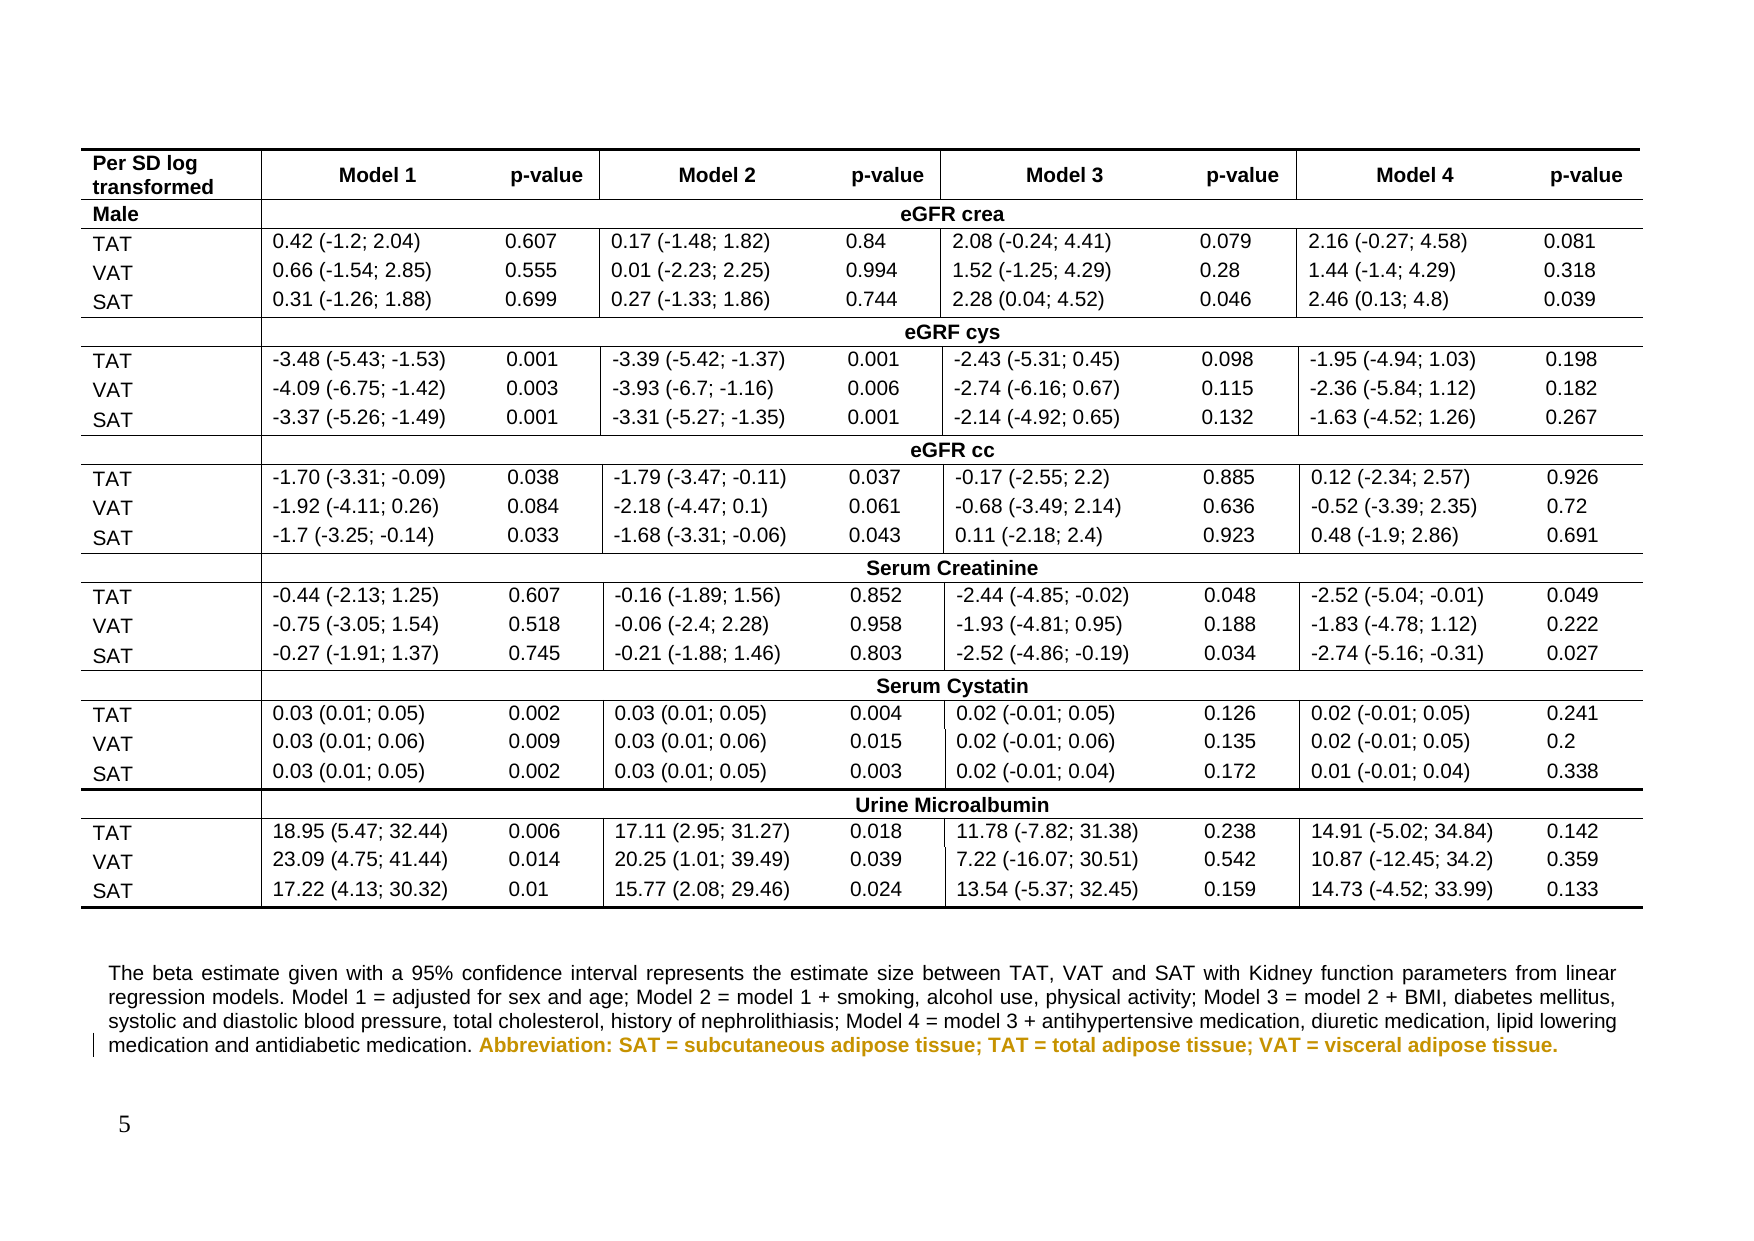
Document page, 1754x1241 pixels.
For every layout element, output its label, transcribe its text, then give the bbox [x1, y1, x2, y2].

table_cell 0.48 (-1.9; 2.86) [1300, 523, 1535, 552]
table_cell 0.001 [495, 347, 600, 376]
table_cell eGFR cc [262, 436, 1643, 464]
table_cell -2.74 (-6.16; 0.67) [943, 376, 1190, 405]
table_cell -3.31 (-5.27; -1.35) [601, 405, 836, 434]
table_cell 15.77 (2.08; 29.46) [604, 877, 839, 906]
table_cell 2.16 (-0.27; 4.58) [1297, 229, 1532, 258]
table_cell -1.79 (-3.47; -0.11) [603, 465, 837, 493]
table_cell 0.885 [1192, 465, 1299, 493]
table_cell 0.02 (-0.01; 0.06) [946, 729, 1193, 759]
table_cell VAT [81, 258, 261, 287]
table_cell -1.68 (-3.31; -0.06) [603, 523, 837, 552]
table_cell 0.159 [1193, 877, 1299, 906]
table_cell 0.043 [838, 523, 943, 552]
table_cell -0.06 (-2.4; 2.28) [604, 611, 839, 641]
table_cell 0.014 [497, 847, 603, 877]
table_cell 0.015 [839, 729, 945, 759]
table_cell TAT [81, 465, 261, 493]
table_cell 0.84 [834, 229, 940, 258]
table_cell 0.038 [496, 465, 602, 493]
table_cell 0.744 [834, 287, 940, 317]
table_cell TAT [81, 583, 261, 611]
table_cell 0.359 [1535, 847, 1643, 877]
table_cell 0.607 [494, 229, 599, 258]
table_cell 0.03 (0.01; 0.06) [262, 729, 497, 759]
table_cell 0.241 [1535, 701, 1643, 729]
table_cell 0.081 [1533, 229, 1640, 258]
table_cell VAT [81, 847, 261, 877]
table_cell 0.636 [1192, 494, 1299, 523]
table_cell eGRF cys [262, 318, 1643, 346]
table_cell 23.09 (4.75; 41.44) [262, 847, 497, 877]
table_cell 0.318 [1533, 258, 1640, 287]
table_cell 0.338 [1535, 759, 1643, 788]
table_cell 20.25 (1.01; 39.49) [604, 847, 839, 877]
table_cell -1.7 (-3.25; -0.14) [262, 523, 496, 552]
table_cell 0.542 [1193, 847, 1299, 877]
table_cell 0.006 [497, 819, 603, 847]
table_cell 0.958 [839, 611, 944, 641]
table_header p-value [834, 151, 940, 199]
table_cell 0.01 (-0.01; 0.04) [1300, 759, 1535, 788]
table_cell Male [81, 200, 261, 228]
table_cell VAT [81, 376, 261, 405]
table_cell -1.70 (-3.31; -0.09) [262, 465, 496, 493]
table_header Per SD log transformed [81, 151, 261, 199]
table_cell 0.518 [497, 611, 603, 641]
table_header Model 1 [262, 151, 494, 199]
table_cell 0.135 [1193, 729, 1299, 759]
table_cell 0.034 [1193, 641, 1299, 670]
table_cell 0.001 [836, 405, 942, 434]
table_cell 0.72 [1535, 494, 1643, 523]
table_cell 1.44 (-1.4; 4.29) [1297, 258, 1532, 287]
table_cell [81, 671, 261, 700]
table_cell 0.699 [494, 287, 599, 317]
table_cell 0.03 (0.01; 0.05) [604, 759, 839, 788]
table_cell 0.001 [495, 405, 600, 434]
table_cell -1.63 (-4.52; 1.26) [1299, 405, 1534, 434]
table_cell TAT [81, 819, 261, 847]
table_cell [81, 554, 261, 582]
table_cell SAT [81, 759, 261, 788]
table_cell 0.28 [1188, 258, 1296, 287]
table_cell 13.54 (-5.37; 32.45) [946, 877, 1193, 906]
table_cell -0.17 (-2.55; 2.2) [944, 465, 1192, 493]
table_cell 0.02 (-0.01; 0.05) [1300, 701, 1535, 729]
table_cell 0.084 [496, 494, 602, 523]
table_cell 0.003 [839, 759, 945, 788]
table_cell 10.87 (-12.45; 34.2) [1300, 847, 1535, 877]
table_cell 0.02 (-0.01; 0.05) [945, 701, 1193, 729]
table_cell 2.46 (0.13; 4.8) [1297, 287, 1532, 317]
table_cell -1.92 (-4.11; 0.26) [262, 494, 496, 523]
table_cell 0.142 [1535, 819, 1643, 847]
table_cell SAT [81, 877, 261, 906]
table_cell -0.21 (-1.88; 1.46) [604, 641, 839, 670]
table_cell -0.52 (-3.39; 2.35) [1300, 494, 1535, 523]
table_cell 0.27 (-1.33; 1.86) [600, 287, 834, 317]
table_cell 0.42 (-1.2; 2.04) [262, 229, 494, 258]
table_cell 0.002 [497, 759, 603, 788]
table_cell 0.923 [1192, 523, 1299, 552]
table_cell -4.09 (-6.75; -1.42) [262, 376, 495, 405]
table_cell 0.039 [839, 847, 945, 877]
table_cell 0.12 (-2.34; 2.57) [1300, 465, 1535, 493]
table_cell 0.182 [1534, 376, 1643, 405]
table_cell 0.03 (0.01; 0.05) [262, 701, 497, 729]
table_cell 0.17 (-1.48; 1.82) [600, 229, 834, 258]
table_cell 0.003 [495, 376, 600, 405]
table_cell 0.02 (-0.01; 0.05) [1300, 729, 1535, 759]
table_cell TAT [81, 229, 261, 258]
table_cell -0.44 (-2.13; 1.25) [262, 583, 497, 611]
table_cell SAT [81, 523, 261, 552]
table_cell 17.22 (4.13; 30.32) [262, 877, 497, 906]
table_cell 0.555 [494, 258, 599, 287]
table_cell 0.049 [1535, 583, 1643, 611]
table_cell 18.95 (5.47; 32.44) [262, 819, 497, 847]
table_cell 0.037 [838, 465, 943, 493]
table_cell SAT [81, 287, 261, 317]
table_cell 0.115 [1190, 376, 1298, 405]
table_cell 0.006 [836, 376, 942, 405]
table_header Model 3 [941, 151, 1188, 199]
table_cell 0.061 [838, 494, 943, 523]
table_cell SAT [81, 641, 261, 670]
table_cell 0.024 [839, 877, 945, 906]
table_cell [81, 791, 261, 818]
table_cell 2.08 (-0.24; 4.41) [941, 229, 1188, 258]
table_cell 0.033 [496, 523, 602, 552]
table_cell 17.11 (2.95; 31.27) [604, 819, 839, 847]
table_cell 0.018 [839, 819, 944, 847]
table_cell 0.001 [836, 347, 942, 376]
table_cell eGFR crea [262, 200, 1643, 228]
table_cell 2.28 (0.04; 4.52) [941, 287, 1188, 317]
table_cell -0.68 (-3.49; 2.14) [944, 494, 1192, 523]
table_cell 0.994 [834, 258, 940, 287]
table_cell [81, 436, 261, 464]
table_cell Urine Microalbumin [262, 791, 1643, 818]
table_cell SAT [81, 405, 261, 434]
table_cell 0.046 [1188, 287, 1296, 317]
table_cell 0.132 [1190, 405, 1298, 434]
table_cell 0.926 [1535, 465, 1643, 493]
table_cell 0.002 [497, 701, 603, 729]
table_cell 0.027 [1535, 641, 1643, 670]
table_cell 0.03 (0.01; 0.05) [262, 759, 497, 788]
table_cell -2.36 (-5.84; 1.12) [1299, 376, 1534, 405]
table_cell -2.52 (-4.86; -0.19) [945, 641, 1193, 670]
table_cell 0.66 (-1.54; 2.85) [262, 258, 494, 287]
table_cell 0.098 [1190, 347, 1298, 376]
table_cell 14.73 (-4.52; 33.99) [1300, 877, 1535, 906]
table_header p-value [1533, 151, 1640, 199]
table_cell 0.02 (-0.01; 0.04) [946, 759, 1193, 788]
table_cell -2.44 (-4.85; -0.02) [945, 583, 1193, 611]
table_cell 0.009 [497, 729, 603, 759]
table_header p-value [494, 151, 599, 199]
table_cell -0.27 (-1.91; 1.37) [262, 641, 497, 670]
table_cell 0.803 [839, 641, 944, 670]
table_cell -1.93 (-4.81; 0.95) [945, 611, 1193, 641]
table_cell 0.126 [1193, 701, 1299, 729]
table_cell 14.91 (-5.02; 34.84) [1300, 819, 1535, 847]
table_cell VAT [81, 729, 261, 759]
table_cell -3.37 (-5.26; -1.49) [262, 405, 495, 434]
table_cell 0.607 [497, 583, 603, 611]
table_cell 0.01 [497, 877, 603, 906]
table_cell -0.75 (-3.05; 1.54) [262, 611, 497, 641]
table_cell 0.039 [1533, 287, 1640, 317]
table_cell 0.004 [839, 701, 944, 729]
table_cell -3.93 (-6.7; -1.16) [601, 376, 836, 405]
table_cell VAT [81, 494, 261, 523]
table_header Model 4 [1297, 151, 1532, 199]
table_cell 0.048 [1193, 583, 1299, 611]
table_cell TAT [81, 347, 261, 376]
table_cell Serum Cystatin [262, 671, 1643, 700]
table_cell 0.133 [1535, 877, 1643, 906]
table_cell Serum Creatinine [262, 554, 1643, 582]
table_header p-value [1188, 151, 1296, 199]
table_cell TAT [81, 701, 261, 729]
table_cell 0.172 [1193, 759, 1299, 788]
table_cell 0.03 (0.01; 0.06) [604, 729, 839, 759]
table_cell 11.78 (-7.82; 31.38) [945, 819, 1193, 847]
table_cell -2.74 (-5.16; -0.31) [1300, 641, 1535, 670]
table_cell 0.745 [497, 641, 603, 670]
table_header Model 2 [600, 151, 834, 199]
table_cell -1.83 (-4.78; 1.12) [1300, 611, 1535, 641]
table_cell -3.39 (-5.42; -1.37) [601, 347, 836, 376]
table_cell 0.222 [1535, 611, 1643, 641]
table_cell -1.95 (-4.94; 1.03) [1299, 347, 1534, 376]
table_cell 0.31 (-1.26; 1.88) [262, 287, 494, 317]
table_cell 0.188 [1193, 611, 1299, 641]
table_cell 0.238 [1193, 819, 1299, 847]
table_cell 0.852 [839, 583, 944, 611]
table_cell 0.198 [1534, 347, 1643, 376]
table_cell 0.691 [1535, 523, 1643, 552]
table_cell 0.079 [1188, 229, 1296, 258]
table_cell 0.11 (-2.18; 2.4) [944, 523, 1192, 552]
table_cell -2.14 (-4.92; 0.65) [943, 405, 1190, 434]
table_cell [81, 318, 261, 346]
table_cell -3.48 (-5.43; -1.53) [262, 347, 495, 376]
table_cell -2.52 (-5.04; -0.01) [1300, 583, 1535, 611]
table_cell -0.16 (-1.89; 1.56) [604, 583, 839, 611]
table_cell 0.03 (0.01; 0.05) [604, 701, 839, 729]
table_cell 1.52 (-1.25; 4.29) [941, 258, 1188, 287]
table_cell 0.267 [1534, 405, 1643, 434]
table_cell VAT [81, 611, 261, 641]
table_cell -2.18 (-4.47; 0.1) [603, 494, 837, 523]
table_cell 0.01 (-2.23; 2.25) [600, 258, 834, 287]
table_cell -2.43 (-5.31; 0.45) [943, 347, 1190, 376]
table_cell 0.2 [1535, 729, 1643, 759]
table_cell 7.22 (-16.07; 30.51) [946, 847, 1193, 877]
